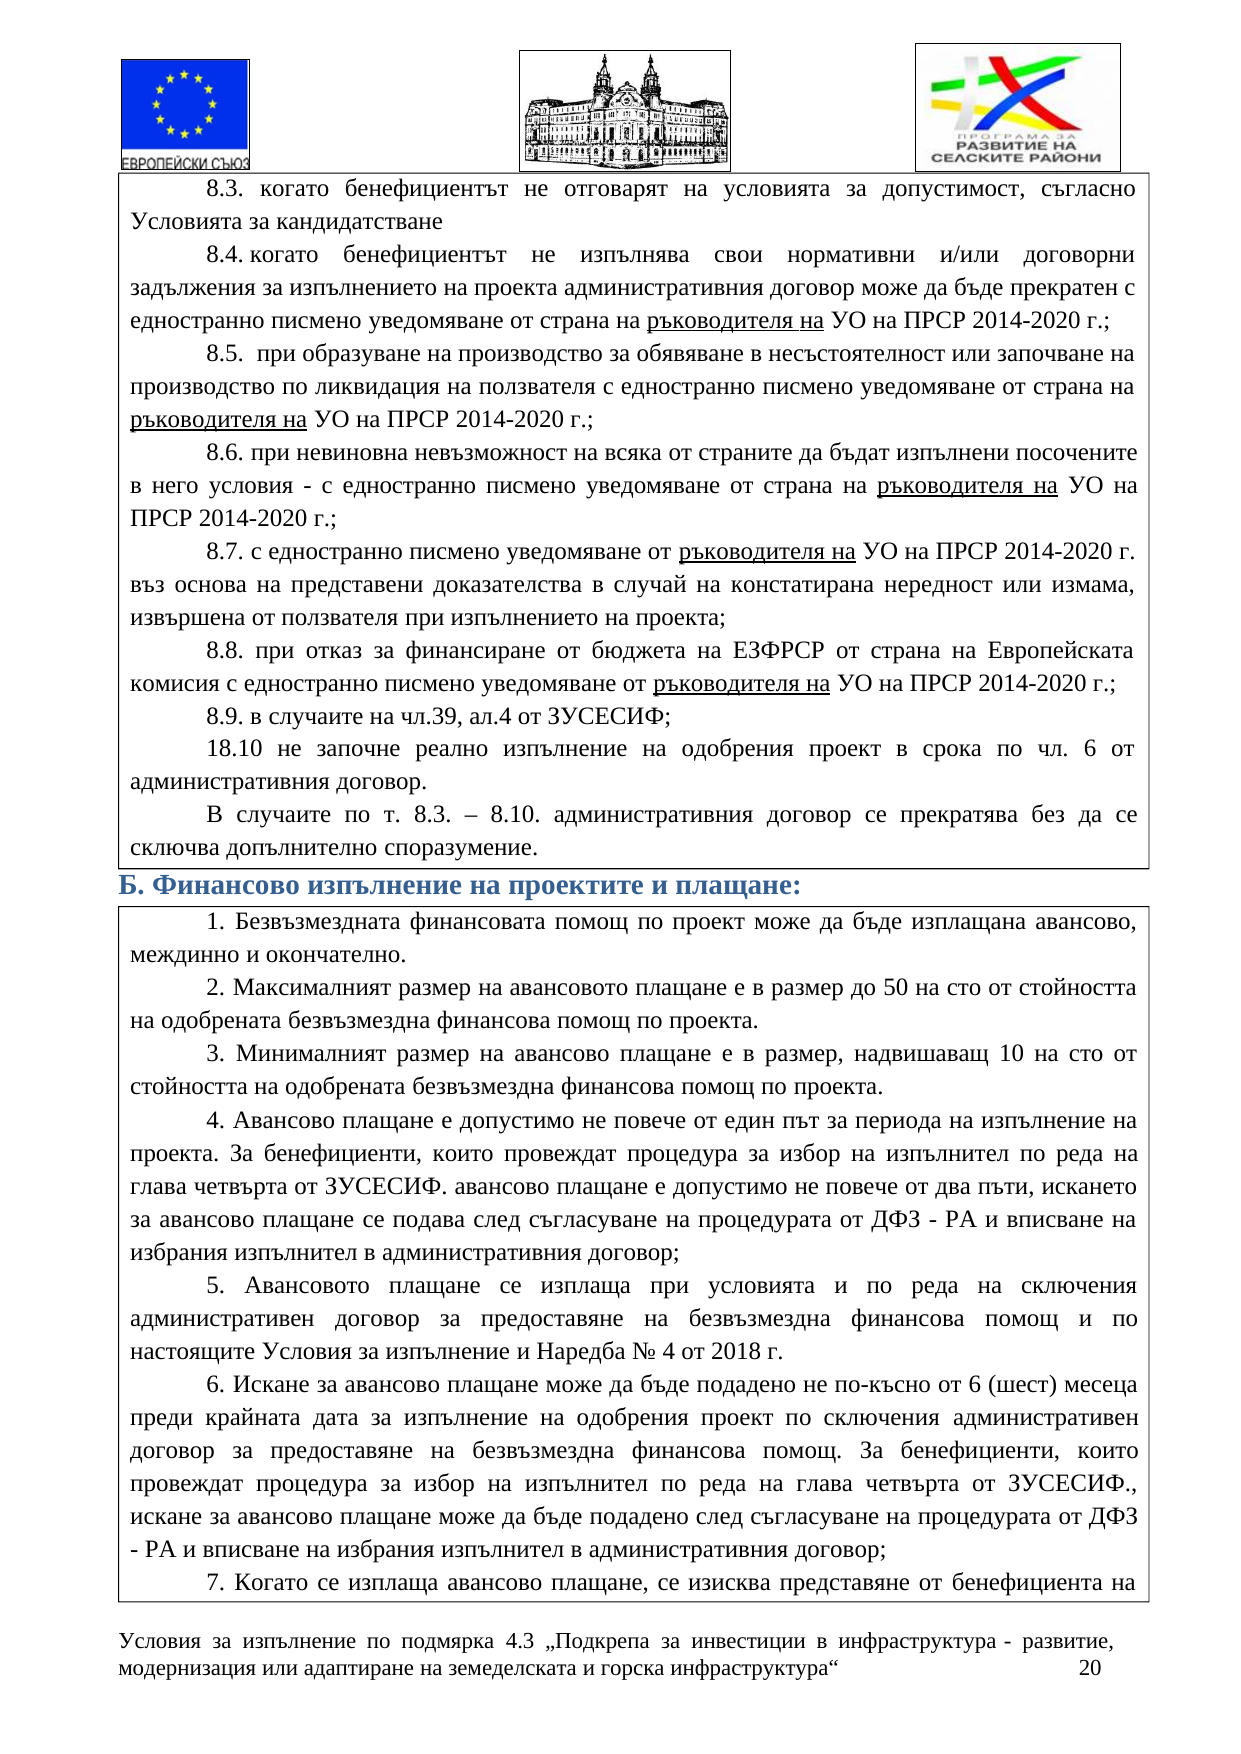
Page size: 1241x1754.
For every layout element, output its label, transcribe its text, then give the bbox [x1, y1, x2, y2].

list когато бенефициентът не изпълнява свои нормативни и/или договорни задължения за изпълнението на проекта административния договор може да бъде прекратен с едностранно писмено уведомяване от страна на ръководителя на УО на ПРСР 2014-2020 г.; [130, 239, 1135, 333]
picture [916, 44, 1120, 171]
list при образуване на производство за обявяване в несъстоятелност или започване на производство по ликвидация на ползвателя с едностранно писмено уведомяване от страна на ръководителя на УО на ПРСР 2014-2020 г.; [130, 338, 1136, 433]
list при отказ за финансиране от бюджета на ЕЗФРСР от страна на Европейската комисия с едностранно писмено уведомяване от ръководителя на УО на ПРСР 2014-2020 г.; [130, 635, 1135, 697]
text В случаите по т. 8.3. – 8.10. административния договор се прекратява без да се сключва допълнително споразумение. [130, 799, 1137, 861]
list Максималният размер на авансовото плащане е в размер до 50 на сто от стойността на одобрената безвъзмездна финансова помощ по проекта. [130, 972, 1138, 1034]
list при невиновна невъзможност на всяка от страните да бъдат изпълнени посочените в него условия - с едностранно писмено уведомяване от страна на ръководителя на УО на ПРСР 2014-2020 г.; [130, 437, 1138, 532]
list с едностранно писмено уведомяване от ръководителя на УО на ПРСР 2014-2020 г. въз основа на представени доказателства в случай на констатирана нередност или измама, извършена от ползвателя при изпълнението на проекта; [130, 536, 1136, 631]
text 18.10 не започне реално изпълнение на одобрения проект в срока по чл. 6 от административния договор. [130, 733, 1135, 795]
subtitle Б. Финансово изпълнение на проектите и плащане: [118, 867, 1161, 901]
list Когато се изплаща авансово плащане, се изисква представяне от бенефициента на [206, 1567, 1161, 1596]
list Безвъзмездната финансовата помощ по проект може да бъде изплащана авансово, междинно и окончателно. [130, 906, 1138, 968]
picture [520, 51, 730, 171]
list когато бенефициентът не отговарят на условията за допустимост, съгласно Условията за кандидатстване [130, 173, 1136, 234]
picture [122, 60, 249, 169]
list Авансовото плащане се изплаща при условията и по реда на сключения административен договор за предоставяне на безвъзмездна финансова помощ и по настоящите Условия за изпълнение и Наредба № 4 от 2018 г. [130, 1270, 1138, 1364]
list Авансово плащане е допустимо не повече от един път за периода на изпълнение на проекта. За бенефициенти, които провеждат процедура за избор на изпълнител по реда на глава четвърта от ЗУСЕСИФ. авансово плащане е допустимо не повече от два пъти, искането за авансово плащане се подава след съгласуване на процедурата от ДФЗ - РА и вписване на избрания изпълнител в административния договор; [130, 1105, 1138, 1266]
list Минималният размер на авансово плащане е в размер, надвишаващ 10 на сто от стойността на одобрената безвъзмездна финансова помощ по проекта. [130, 1038, 1138, 1100]
list Искане за авансово плащане може да бъде подадено не по-късно от 6 (шест) месеца преди крайната дата за изпълнение на одобрения проект по сключения административен договор за предоставяне на безвъзмездна финансова помощ. За бенефициенти, които провеждат процедура за избор на изпълнител по реда на глава четвърта от ЗУСЕСИФ., искане за авансово плащане може да бъде подадено след съгласуване на процедурата от ДФЗ - РА и вписване на избрания изпълнител в административния договор; [130, 1369, 1139, 1563]
list в случаите на чл.39, ал.4 от ЗУСЕСИФ; [206, 701, 1161, 730]
